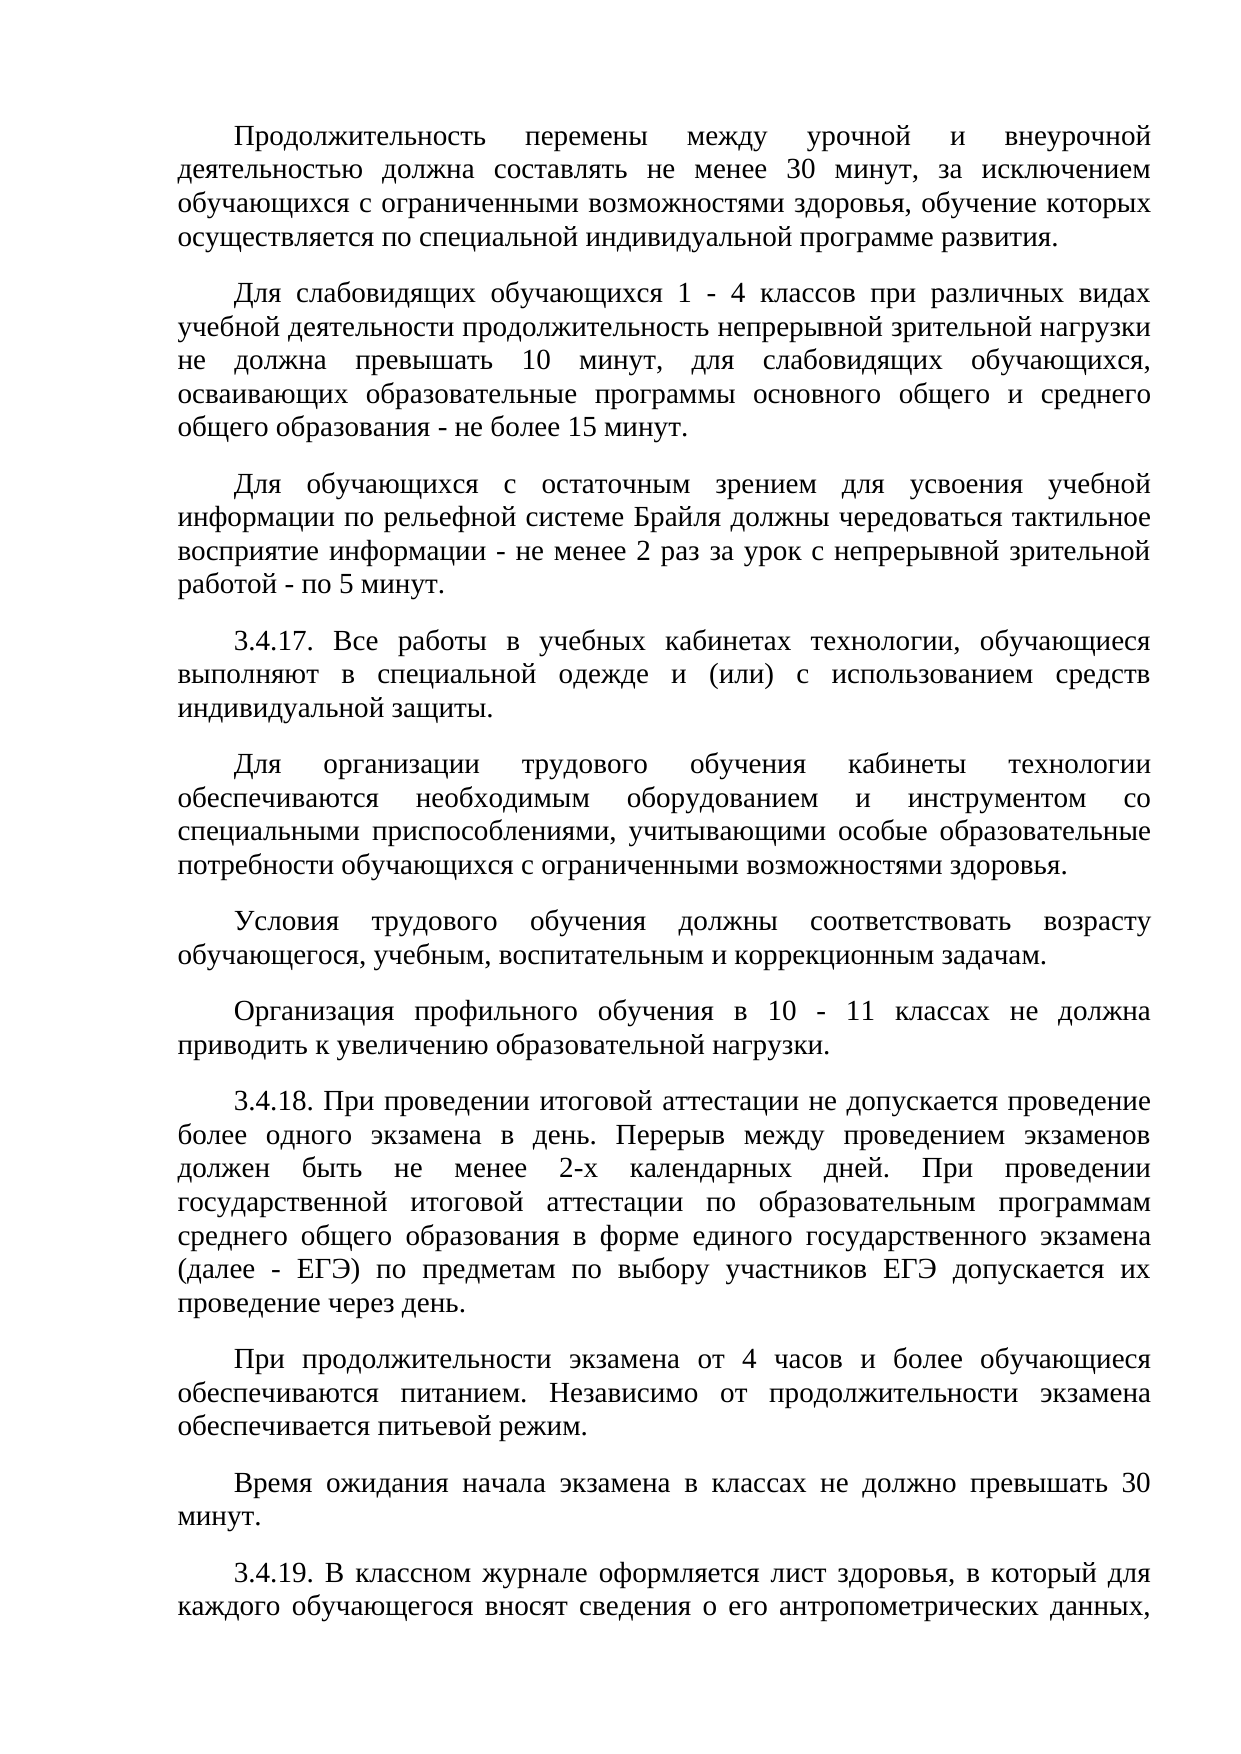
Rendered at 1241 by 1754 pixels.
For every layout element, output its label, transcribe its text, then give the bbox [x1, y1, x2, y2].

text Для слабовидящих обучающихся 1 - 4 классов при различных видах учебной деятельности продолжительность непрерывной зрительной нагрузки не должна превышать 10 минут, для слабовидящих обучающихся, осваивающих образовательные программы основного общего и среднего общего образования - не более 15 минут. [177, 275, 1152, 443]
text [177, 1555, 1152, 1622]
text Время ожидания начала экзамена в классах не должно превышать 30 минут. [177, 1465, 1152, 1532]
text 3.4.17. Все работы в учебных кабинетах технологии, обучающиеся выполняют в специальной одежде и (или) с использованием средств индивидуальной защиты. [177, 623, 1152, 723]
text Организация профильного обучения в 10 - 11 классах не должна приводить к увеличению образовательной нагрузки. [177, 993, 1152, 1061]
text Продолжительность перемены между урочной и внеурочной деятельностью должна составлять не менее 30 минут, за исключением обучающихся с ограниченными возможностями здоровья, обучение которых осуществляется по специальной индивидуальной программе развития. [177, 118, 1152, 252]
text 3.4.18. При проведении итоговой аттестации не допускается проведение более одного экзамена в день. Перерыв между проведением экзаменов должен быть не менее 2-х календарных дней. При проведении государственной итоговой аттестации по образовательным программам среднего общего образования в форме единого государственного экзамена (далее - ЕГЭ) по предметам по выбору участников ЕГЭ допускается их проведение через день. [177, 1083, 1152, 1318]
text Условия трудового обучения должны соответствовать возрасту обучающегося, учебным, воспитательным и коррекционным задачам. [177, 903, 1152, 971]
text При продолжительности экзамена от 4 часов и более обучающиеся обеспечиваются питанием. Независимо от продолжительности экзамена обеспечивается питьевой режим. [177, 1341, 1152, 1442]
text Для обучающихся с остаточным зрением для усвоения учебной информации по рельефной системе Брайля должны чередоваться тактильное восприятие информации - не менее 2 раз за урок с непрерывной зрительной работой - по 5 минут. [177, 466, 1152, 600]
text Для организации трудового обучения кабинеты технологии обеспечиваются необходимым оборудованием и инструментом со специальными приспособлениями, учитывающими особые образовательные потребности обучающихся с ограниченными возможностями здоровья. [177, 746, 1152, 881]
